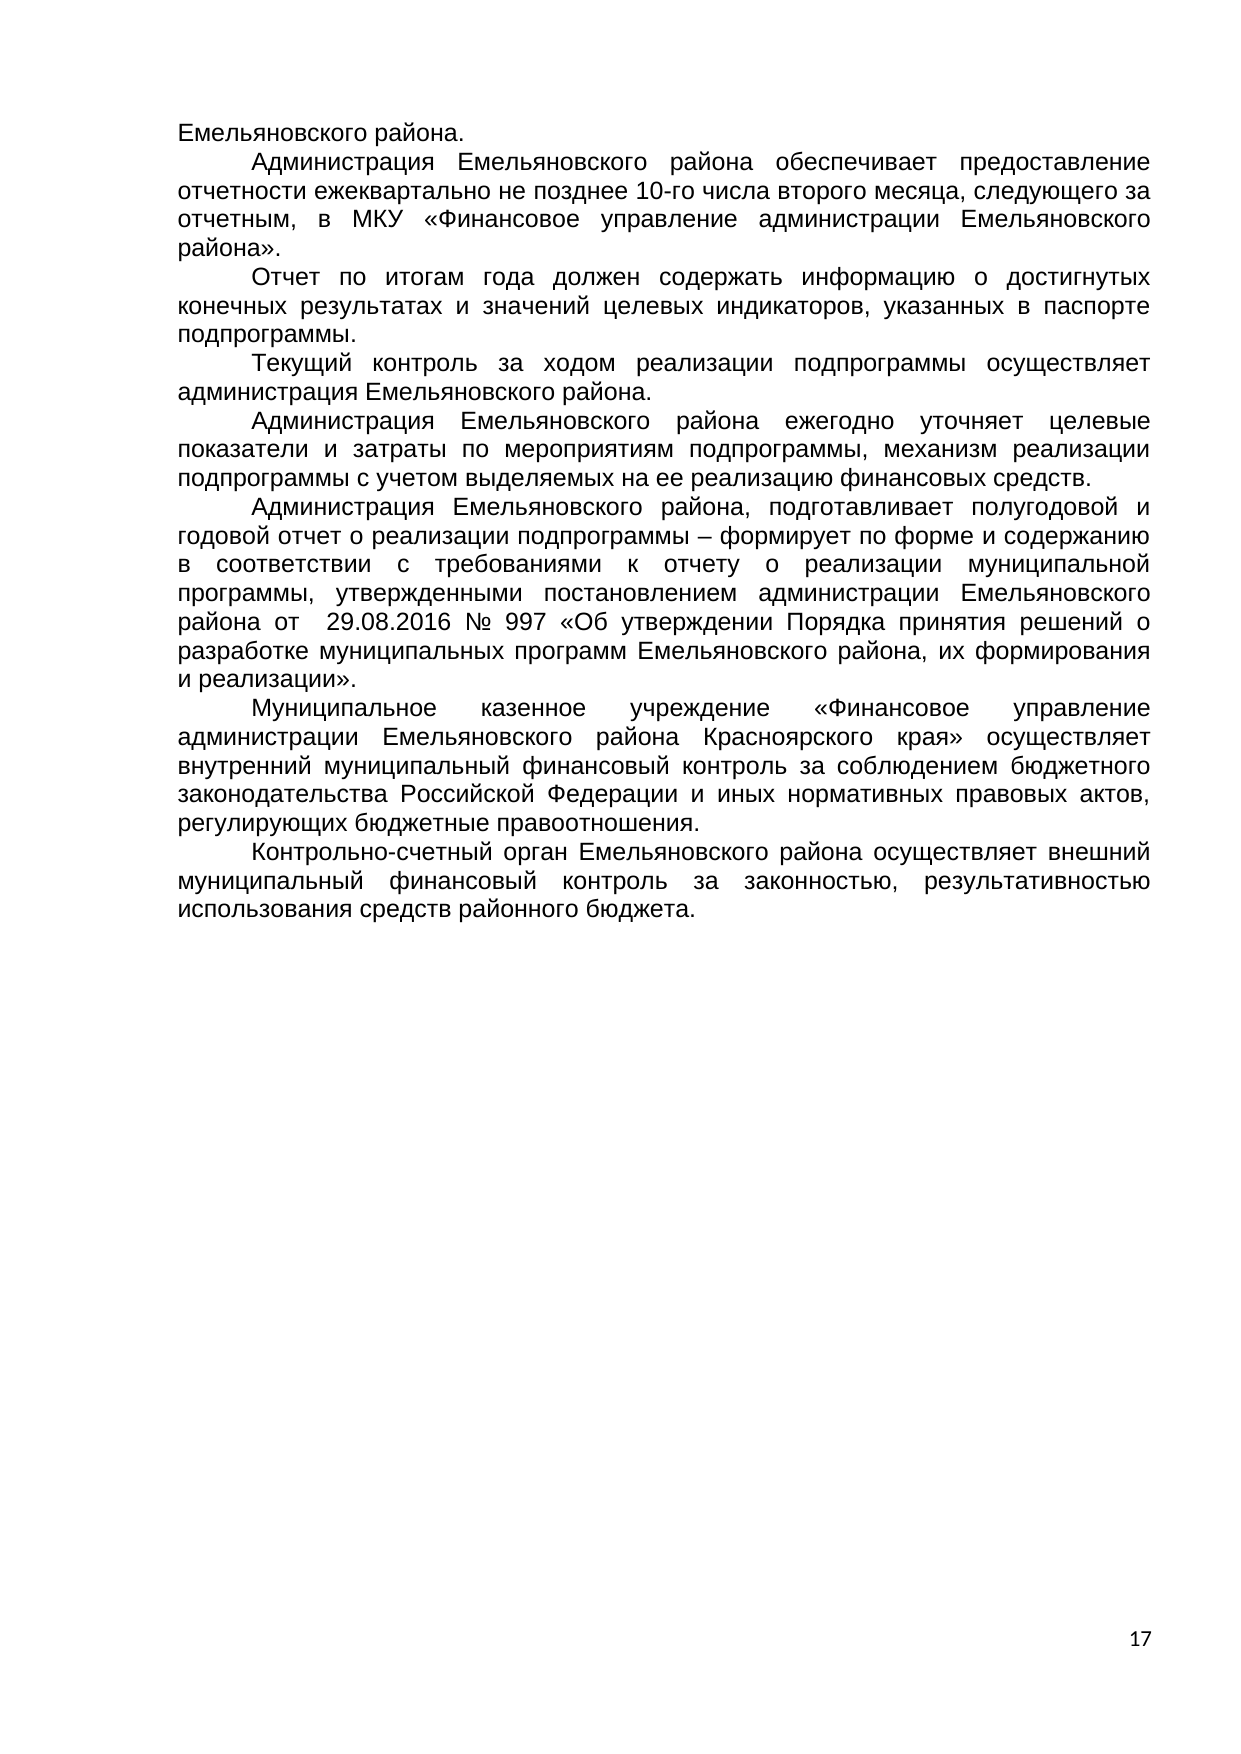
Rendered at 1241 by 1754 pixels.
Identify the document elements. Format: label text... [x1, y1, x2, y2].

text Администрация Емельяновского района, подготавливает полугодовой и годовой отчет о реализации подпрограммы – формирует по форме и содержанию в соответствии с требованиями к отчету о реализации муниципальной программы, утвержденными постановлением администрации Емельяновского района от 29.08.2016 № 997 «Об утверждении Порядка принятия решений о разработке муниципальных программ Емельяновского района, их формирования и реализации». [177, 492, 1152, 693]
text Администрация Емельяновского района ежегодно уточняет целевые показатели и затраты по мероприятиям подпрограммы, механизм реализации подпрограммы с учетом выделяемых на ее реализацию финансовых средств. [177, 406, 1152, 492]
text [177, 118, 1152, 147]
text Контрольно-счетный орган Емельяновского района осуществляет внешний муниципальный финансовый контроль за законностью, результативностью использования средств районного бюджета. [177, 837, 1152, 923]
text Текущий контроль за ходом реализации подпрограммы осуществляет администрация Емельяновского района. [177, 348, 1152, 406]
text Администрация Емельяновского района обеспечивает предоставление отчетности ежеквартально не позднее 10-го числа второго месяца, следующего за отчетным, в МКУ «Финансовое управление администрации Емельяновского района». [177, 147, 1152, 262]
text Муниципальное казенное учреждение «Финансовое управление администрации Емельяновского района Красноярского края» осуществляет внутренний муниципальный финансовый контроль за соблюдением бюджетного законодательства Российской Федерации и иных нормативных правовых актов, регулирующих бюджетные правоотношения. [177, 693, 1152, 837]
text Отчет по итогам года должен содержать информацию о достигнутых конечных результатах и значений целевых индикаторов, указанных в паспорте подпрограммы. [177, 262, 1152, 348]
